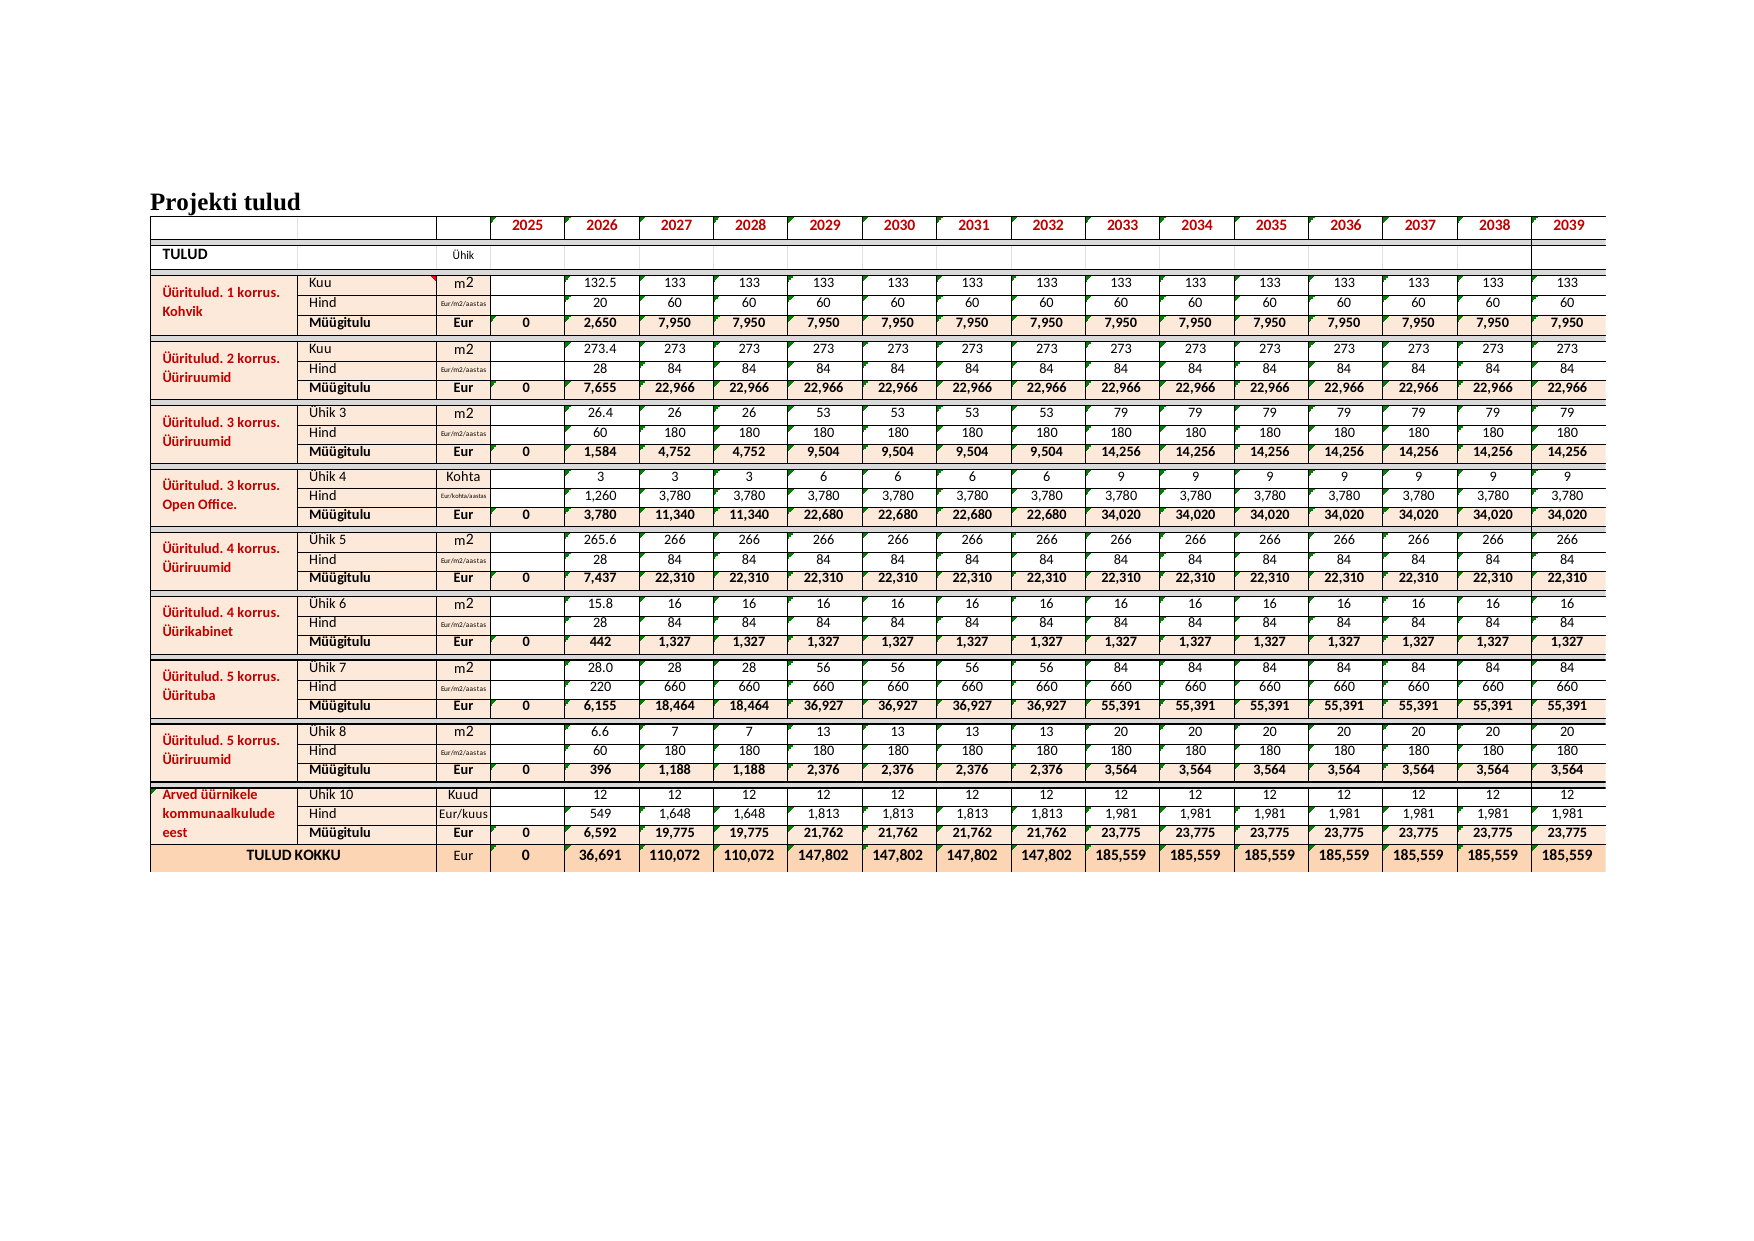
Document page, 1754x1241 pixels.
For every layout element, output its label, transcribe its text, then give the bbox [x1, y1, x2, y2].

text Projekti tulud [150, 187, 1606, 216]
